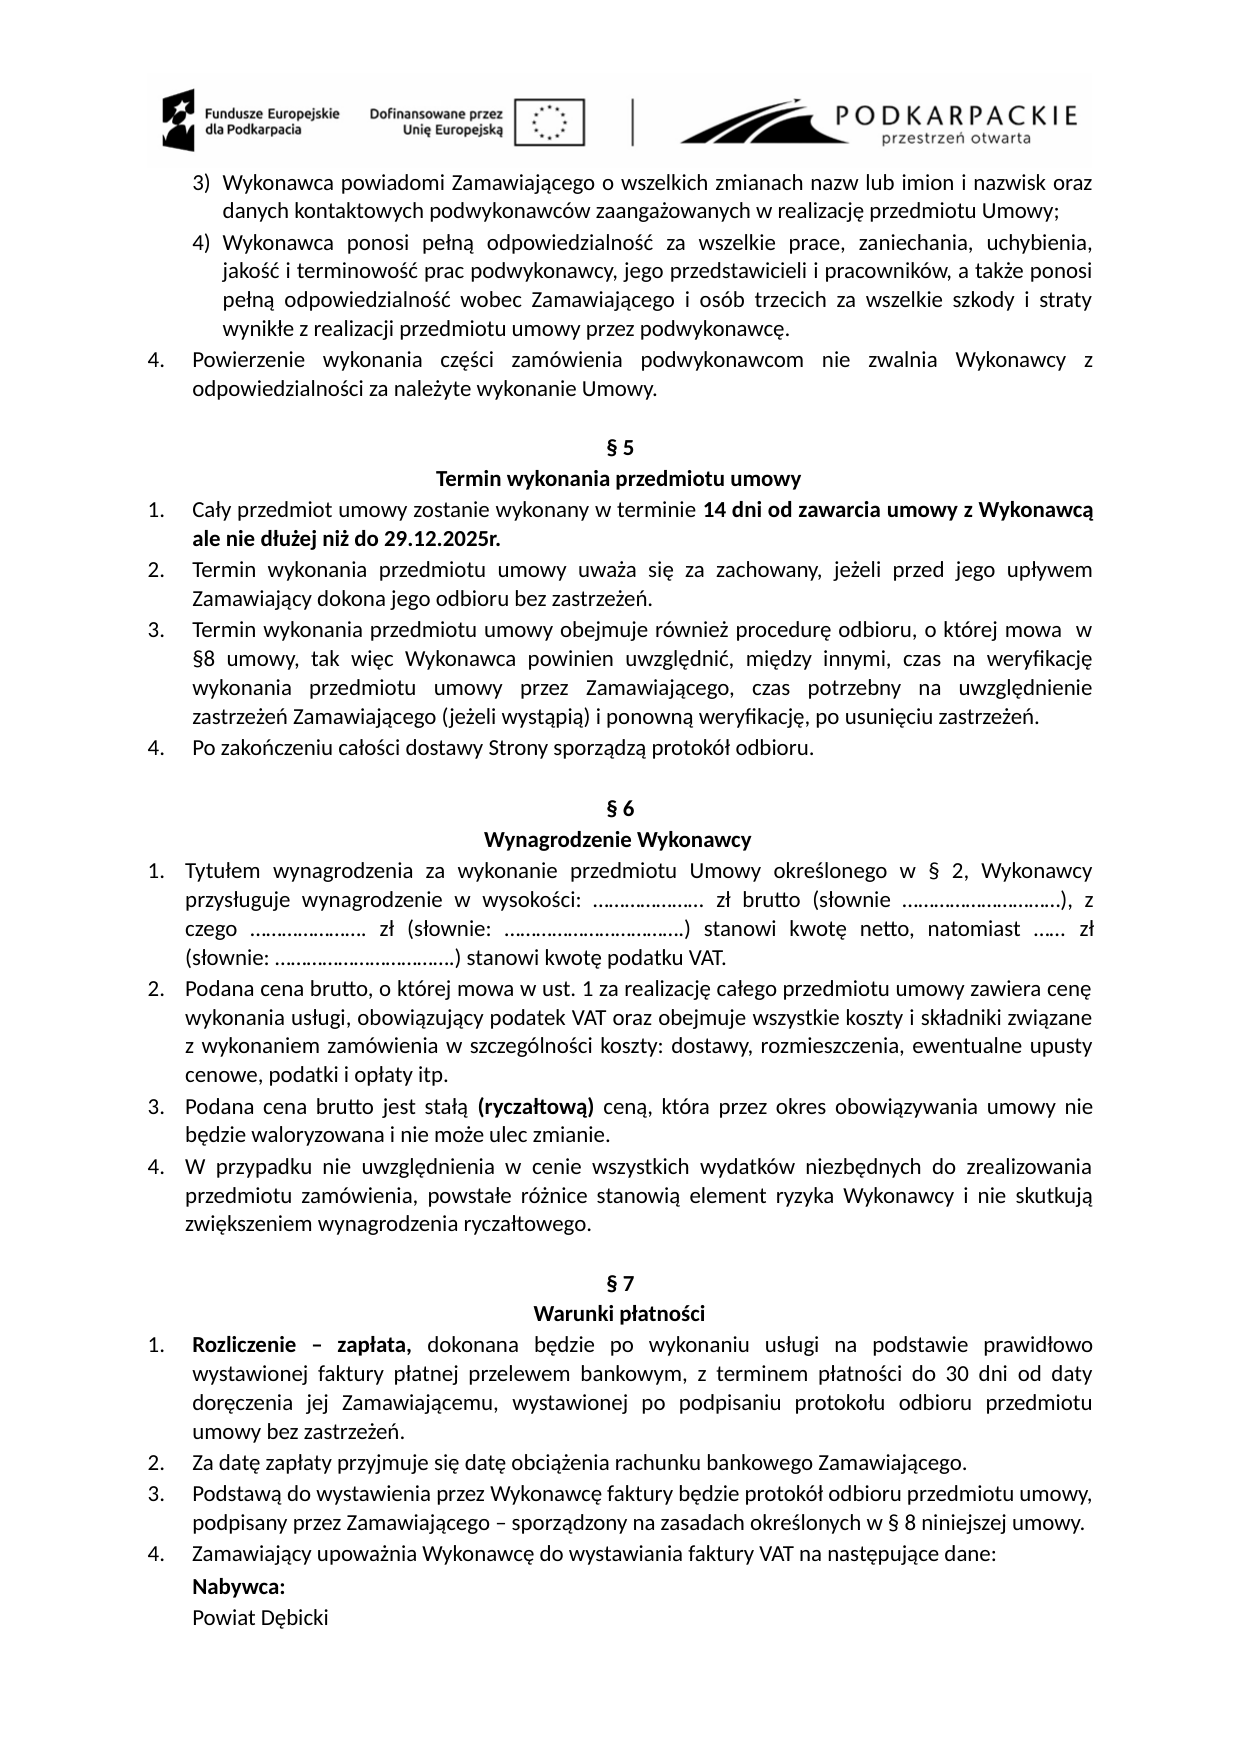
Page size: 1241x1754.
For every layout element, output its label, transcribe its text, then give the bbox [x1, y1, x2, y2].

subtitle Termin wykonania przedmiotu umowy [436, 464, 1098, 492]
picture [147, 73, 1093, 168]
list Cały przedmiot umowy zostanie wykonany w terminie 14 dni od zawarcia umowy z Wykonawcą ale nie dłużej niż do 29.12.2025r. [147, 495, 1094, 552]
text Nabywca: [192, 1572, 1094, 1600]
text § 7 [147, 1269, 1093, 1297]
text Warunki płatności [533, 1299, 1095, 1327]
text § 5 [147, 433, 1093, 462]
text Powiat Dębicki [192, 1603, 1094, 1631]
list Wykonawca powiadomi Zamawiającego o wszelkich zmianach nazw lub imion i nazwisk oraz danych kontaktowych podwykonawców zaangażowanych w realizację przedmiotu Umowy; [192, 168, 1094, 224]
list Zamawiający upoważnia Wykonawcę do wystawiania faktury VAT na następujące dane: [147, 1539, 1094, 1567]
list Po zakończeniu całości dostawy Strony sporządzą protokół odbioru. [147, 733, 1094, 761]
list Za datę zapłaty przyjmuje się datę obciążenia rachunku bankowego Zamawiającego. [147, 1448, 1094, 1476]
list Termin wykonania przedmiotu umowy uważa się za zachowany, jeżeli przed jego upływem Zamawiający dokona jego odbioru bez zastrzeżeń. [147, 555, 1094, 612]
list Termin wykonania przedmiotu umowy obejmuje również procedurę odbioru, o której mowa w §8 umowy, tak więc Wykonawca powinien uwzględnić, między innymi, czas na weryfikację wykonania przedmiotu umowy przez Zamawiającego, czas potrzebny na uwzględnienie zastrzeżeń Zamawiającego (jeżeli wystąpią) i ponowną weryfikację, po usunięciu zastrzeżeń. [147, 615, 1094, 730]
list Rozliczenie – zapłata, dokonana będzie po wykonaniu usługi na podstawie prawidłowo wystawionej faktury płatnej przelewem bankowym, z terminem płatności do 30 dni od daty doręczenia jej Zamawiającemu, wystawionej po podpisaniu protokołu odbioru przedmiotu umowy bez zastrzeżeń. [147, 1330, 1094, 1445]
subtitle Wynagrodzenie Wykonawcy [484, 825, 1098, 853]
text § 6 [147, 794, 1093, 823]
list Powierzenie wykonania części zamówienia podwykonawcom nie zwalnia Wykonawcy z odpowiedzialności za należyte wykonanie Umowy. [147, 346, 1094, 402]
list Podana cena brutto, o której mowa w ust. 1 za realizację całego przedmiotu umowy zawiera cenę wykonania usługi, obowiązujący podatek VAT oraz obejmuje wszystkie koszty i składniki związane z wykonaniem zamówienia w szczególności koszty: dostawy, rozmieszczenia, ewentualne upusty cenowe, podatki i opłaty itp. [147, 974, 1094, 1088]
list Wykonawca ponosi pełną odpowiedzialność za wszelkie prace, zaniechania, uchybienia, jakość i terminowość prac podwykonawcy, jego przedstawicieli i pracowników, a także ponosi pełną odpowiedzialność wobec Zamawiającego i osób trzecich za wszelkie szkody i straty wynikłe z realizacji przedmiotu umowy przez podwykonawcę. [192, 228, 1094, 342]
list Podstawą do wystawienia przez Wykonawcę faktury będzie protokół odbioru przedmiotu umowy, podpisany przez Zamawiającego – sporządzony na zasadach określonych w § 8 niniejszej umowy. [147, 1479, 1094, 1536]
list W przypadku nie uwzględnienia w cenie wszystkich wydatków niezbędnych do zrealizowania przedmiotu zamówienia, powstałe różnice stanowią element ryzyka Wykonawcy i nie skutkują zwiększeniem wynagrodzenia ryczałtowego. [147, 1152, 1094, 1238]
list Podana cena brutto jest stałą (ryczałtową) ceną, która przez okres obowiązywania umowy nie będzie waloryzowana i nie może ulec zmianie. [147, 1092, 1094, 1149]
list Tytułem wynagrodzenia za wykonanie przedmiotu Umowy określonego w § 2, Wykonawcy przysługuje wynagrodzenie w wysokości: ………………… zł brutto (słownie …………………………), z czego …………………. zł (słownie: …………………………….) stanowi kwotę netto, natomiast …… zł (słownie: …………………………….) stanowi kwotę podatku VAT. [147, 856, 1094, 971]
